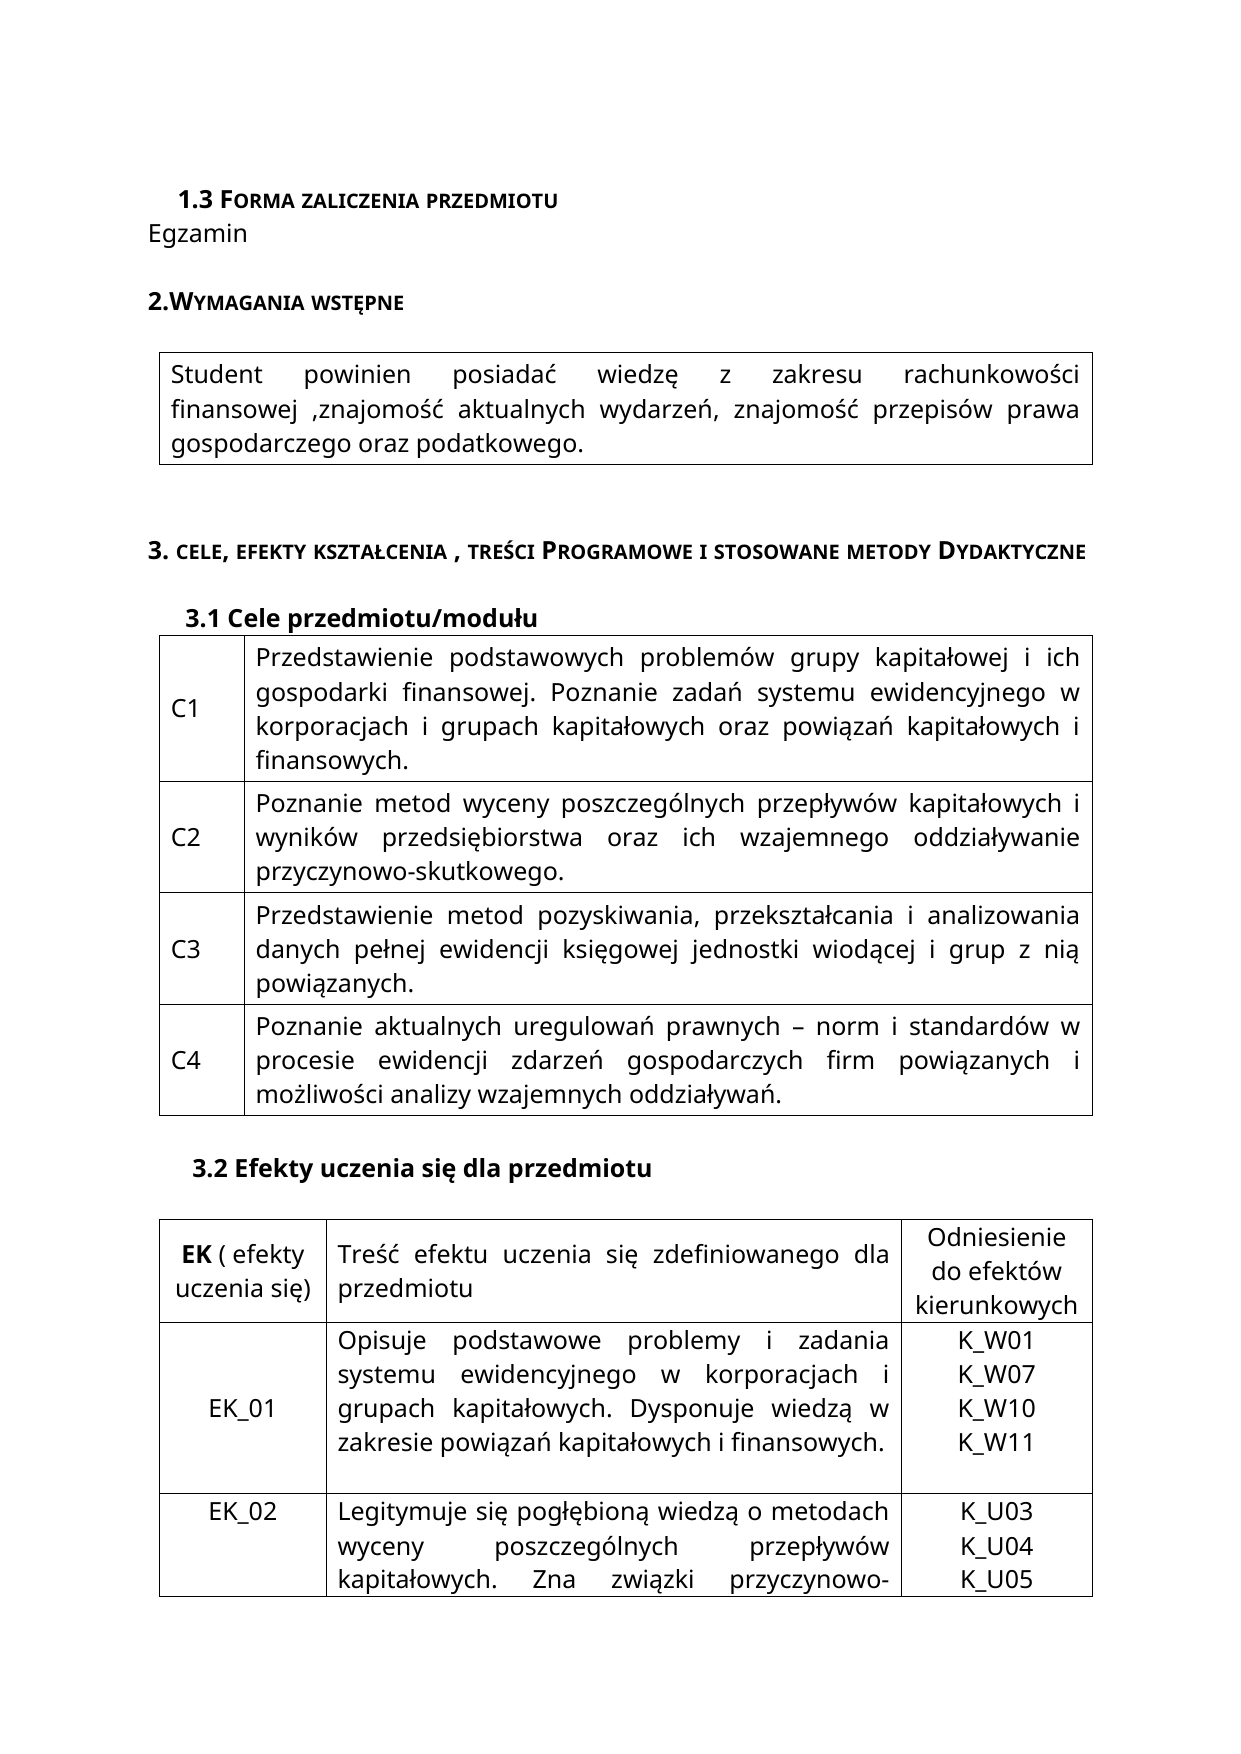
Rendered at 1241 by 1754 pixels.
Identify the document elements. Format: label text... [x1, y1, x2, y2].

table_cell EK_01 [160, 1323, 326, 1493]
text 2.Wymagania wstępne [148, 284, 1093, 318]
table_header Treść efektu uczenia się zdefiniowanego dla przedmiotu [327, 1220, 901, 1322]
text Egzamin [148, 216, 1093, 250]
table_cell C2 [160, 782, 244, 892]
text 3.2 Efekty uczenia się dla przedmiotu [192, 1150, 1093, 1184]
table_header Odniesienie do efektów kierunkowych [902, 1220, 1092, 1322]
table_header Student powinien posiadać wiedzę z zakresu rachunkowości finansowej ,znajomość aktualnych wydarzeń, znajomość przepisów prawa gospodarczego oraz podatkowego. [160, 353, 1092, 463]
text 1.3 Forma zaliczenia przedmiotu [177, 182, 1093, 216]
table_cell C3 [160, 893, 244, 1004]
table_cell EK_02 [160, 1494, 326, 1596]
table_cell Poznanie aktualnych uregulowań prawnych – norm i standardów w procesie ewidencji zdarzeń gospodarczych firm powiązanych i możliwości analizy wzajemnych oddziaływań. [245, 1005, 1092, 1115]
table_cell K_W01 K_W07 K_W10 K_W11 [902, 1323, 1092, 1493]
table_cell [902, 1494, 1092, 1596]
text 3. cele, efekty kształcenia , treści Programowe i stosowane metody Dydaktyczne [148, 533, 1093, 567]
text 3.1 Cele przedmiotu/modułu [185, 601, 1093, 635]
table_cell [327, 1494, 901, 1596]
table_cell Opisuje podstawowe problemy i zadania systemu ewidencyjnego w korporacjach i grupach kapitałowych. Dysponuje wiedzą w zakresie powiązań kapitałowych i finansowych. [327, 1323, 901, 1493]
table_header EK ( efekty uczenia się) [160, 1220, 326, 1322]
table_header Przedstawienie podstawowych problemów grupy kapitałowej i ich gospodarki finansowej. Poznanie zadań systemu ewidencyjnego w korporacjach i grupach kapitałowych oraz powiązań kapitałowych i finansowych. [245, 636, 1092, 781]
table_cell C4 [160, 1005, 244, 1115]
table_cell Poznanie metod wyceny poszczególnych przepływów kapitałowych i wyników przedsiębiorstwa oraz ich wzajemnego oddziaływanie przyczynowo-skutkowego. [245, 782, 1092, 892]
table_cell Przedstawienie metod pozyskiwania, przekształcania i analizowania danych pełnej ewidencji księgowej jednostki wiodącej i grup z nią powiązanych. [245, 893, 1092, 1004]
table_header C1 [160, 636, 244, 781]
